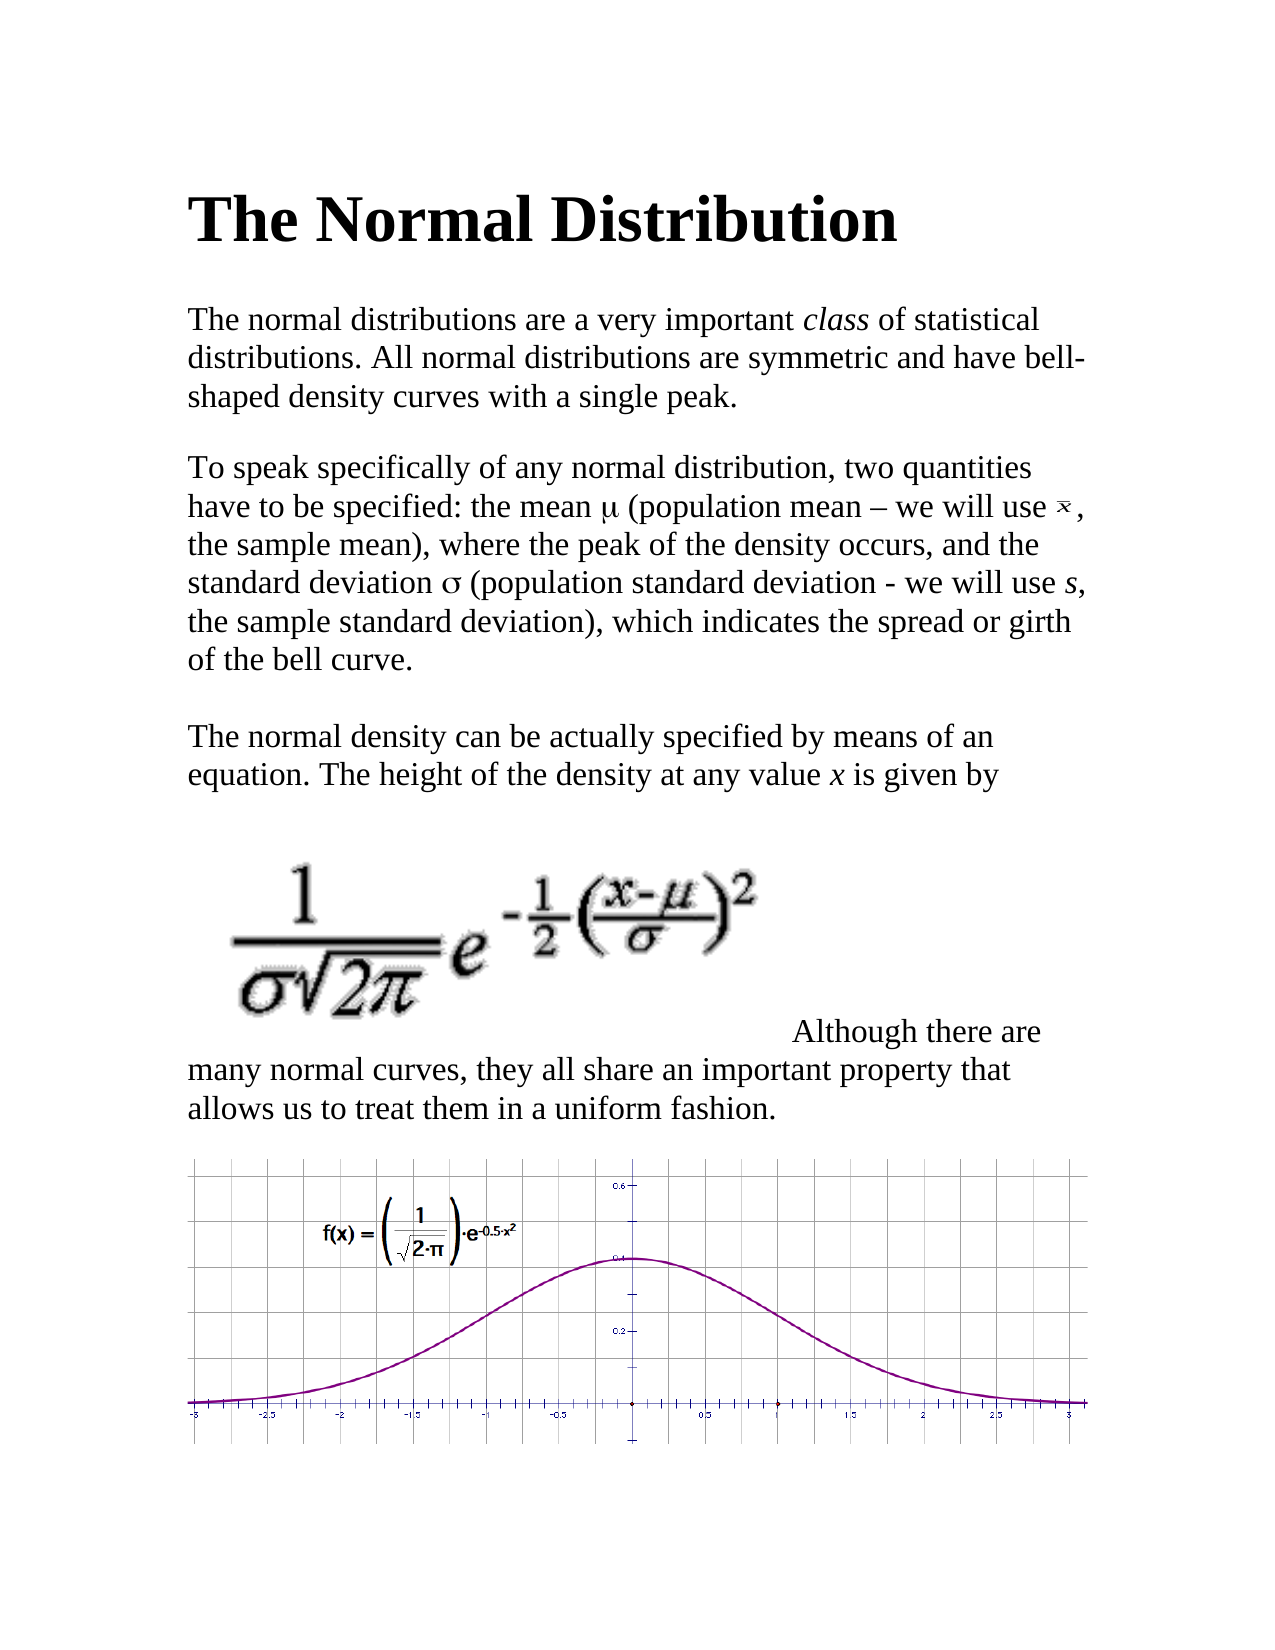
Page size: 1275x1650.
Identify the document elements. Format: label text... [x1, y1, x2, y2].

picture [195, 825, 792, 1043]
text To speak specifically of any normal distribution, two quantities have to be specified: the mean (population mean – we will use , the sample mean), where the peak of the density occurs, and the standard deviation (population standard deviation - we will use s, the sample standard deviation), which indicates the spread or girth of the bell curve. [187, 447, 1087, 677]
text The Normal Distribution [187, 179, 1087, 255]
picture [187, 1159, 1088, 1444]
text The normal distributions are a very important class of statistical distributions. All normal distributions are symmetric and have bell-shaped density curves with a single peak. [187, 299, 1087, 414]
text The normal density can be actually specified by means of an equation. The height of the density at any value x is given by [187, 716, 1087, 792]
